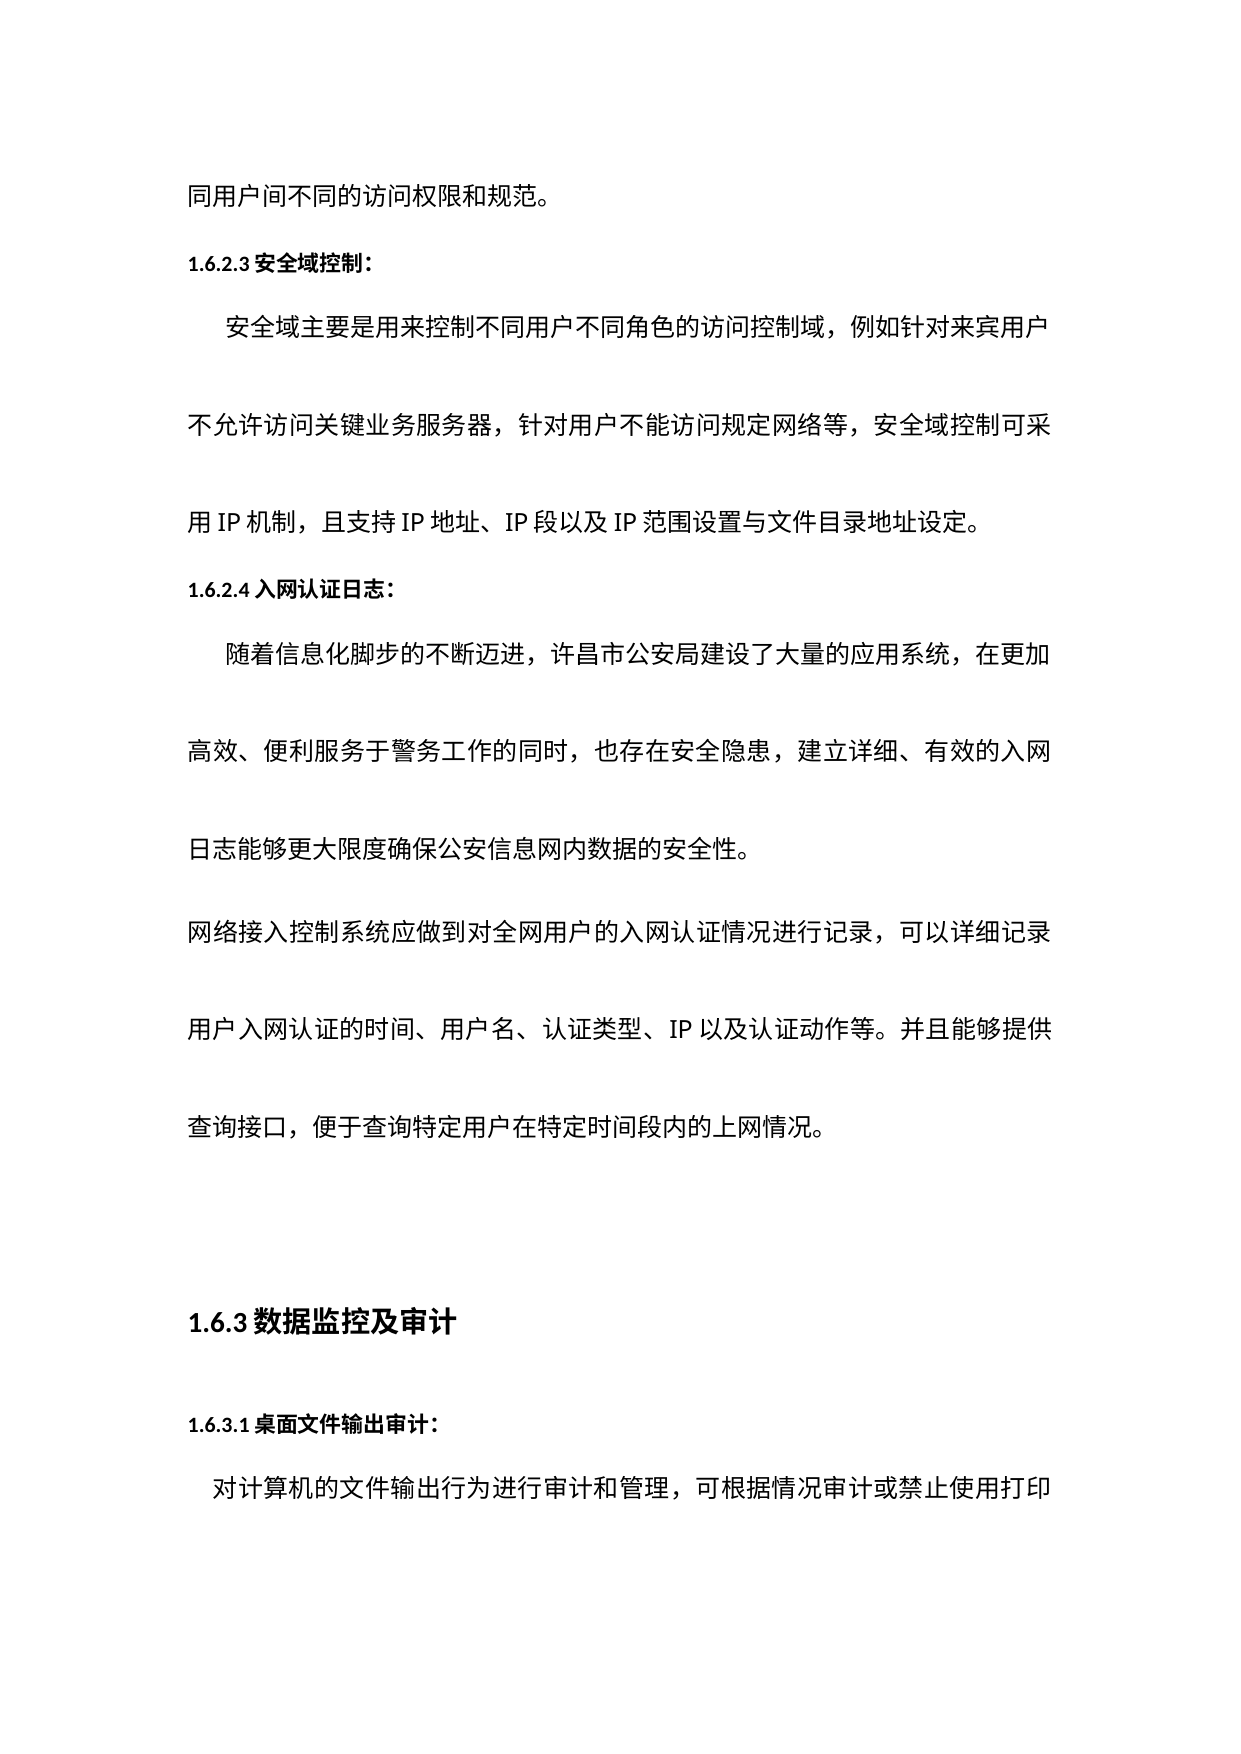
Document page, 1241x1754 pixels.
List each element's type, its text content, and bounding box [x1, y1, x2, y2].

text 安全域主要是用来控制不同用户不同角色的访问控制域，例如针对来宾用户不允许访问关键业务服务器，针对用户不能访问规定网络等，安全域控制可采用IP机制，且支持IP地址、IP段以及IP范围设置与文件目录地址设定。 [187, 293, 1053, 553]
text 1.6.2.4入网认证日志： [187, 572, 1053, 604]
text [187, 162, 1053, 227]
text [187, 1454, 1053, 1519]
text 1.6.3.1桌面文件输出审计： [187, 1406, 1053, 1439]
text 1.6.2.3安全域控制： [187, 245, 1053, 278]
text 网络接入控制系统应做到对全网用户的入网认证情况进行记录，可以详细记录用户入网认证的时间、用户名、认证类型、IP以及认证动作等。并且能够提供查询接口，便于查询特定用户在特定时间段内的上网情况。 [187, 898, 1053, 1158]
text 随着信息化脚步的不断迈进，许昌市公安局建设了大量的应用系统，在更加高效、便利服务于警务工作的同时，也存在安全隐患，建立详细、有效的入网日志能够更大限度确保公安信息网内数据的安全性。 [187, 620, 1053, 880]
subtitle 1.6.3数据监控及审计 [187, 1287, 1053, 1352]
